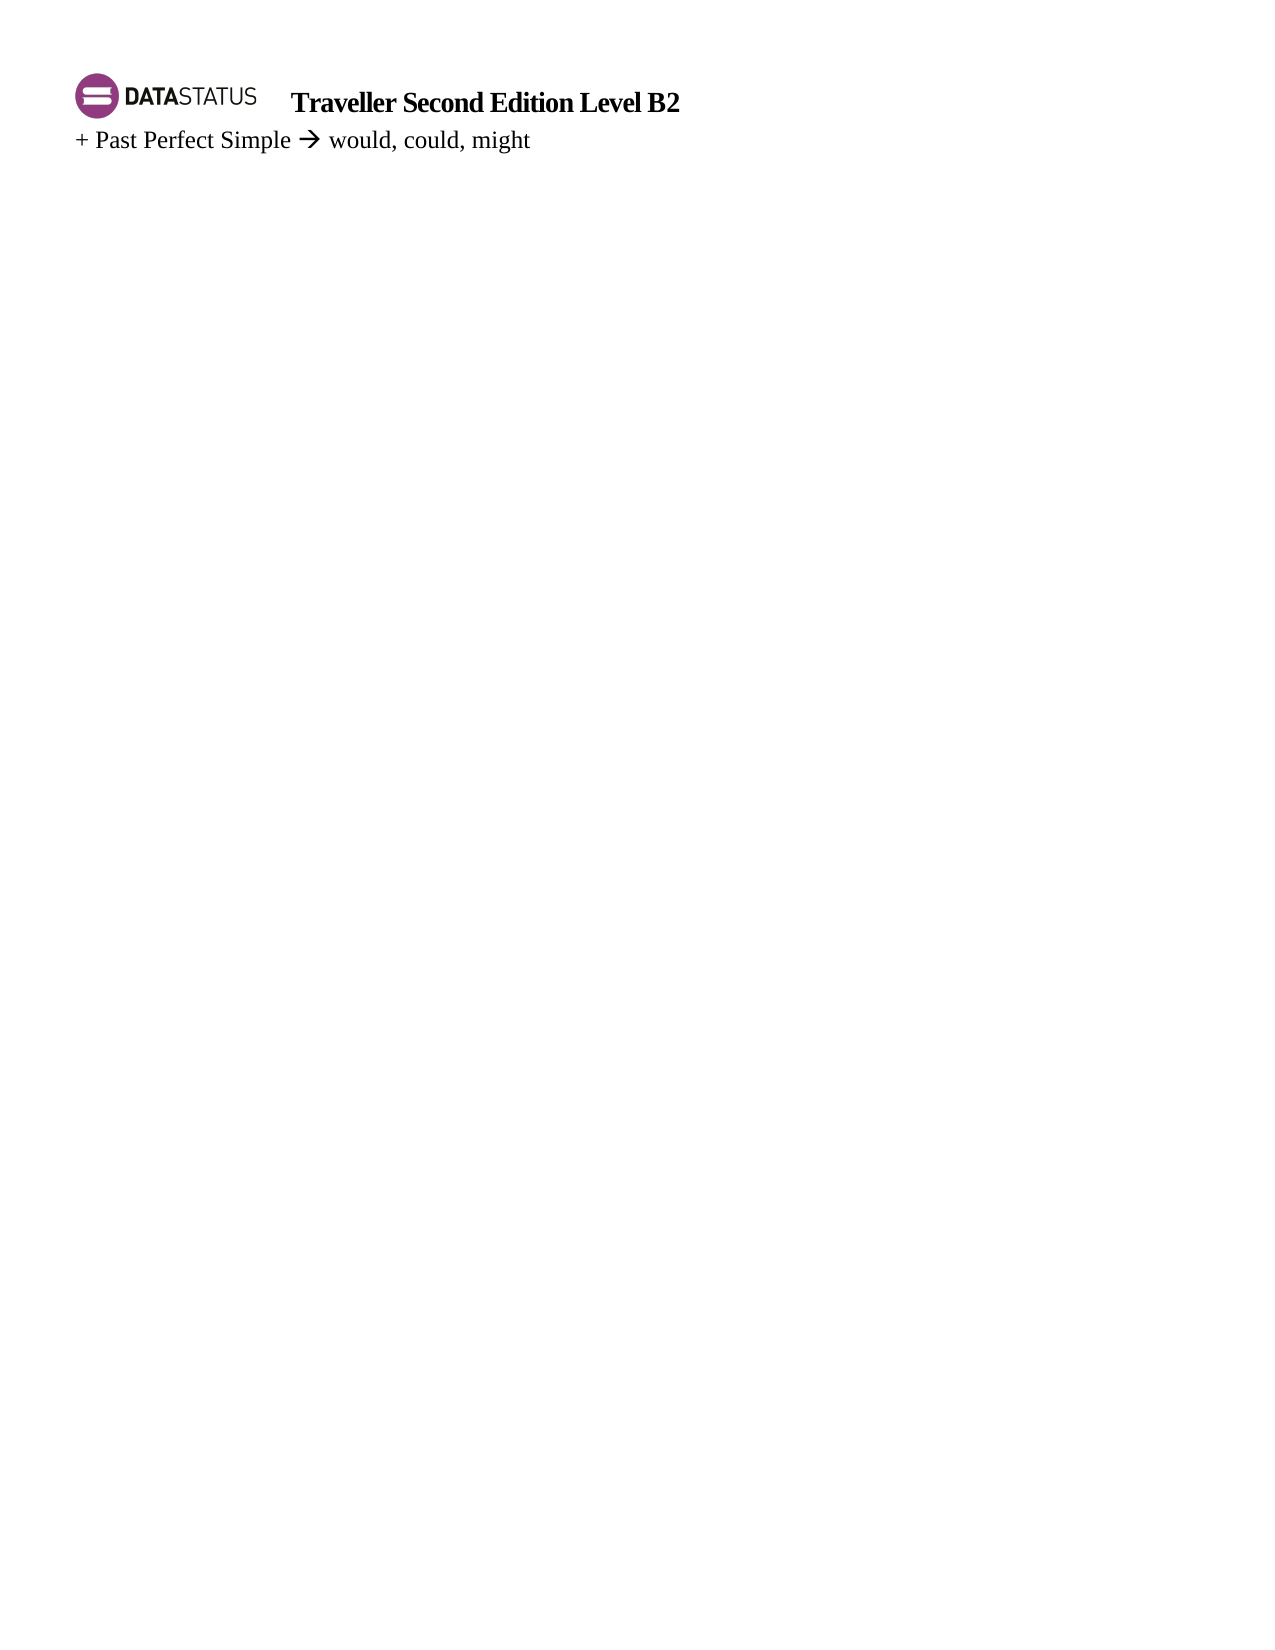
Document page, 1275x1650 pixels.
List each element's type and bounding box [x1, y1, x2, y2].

picture [75, 73, 257, 119]
